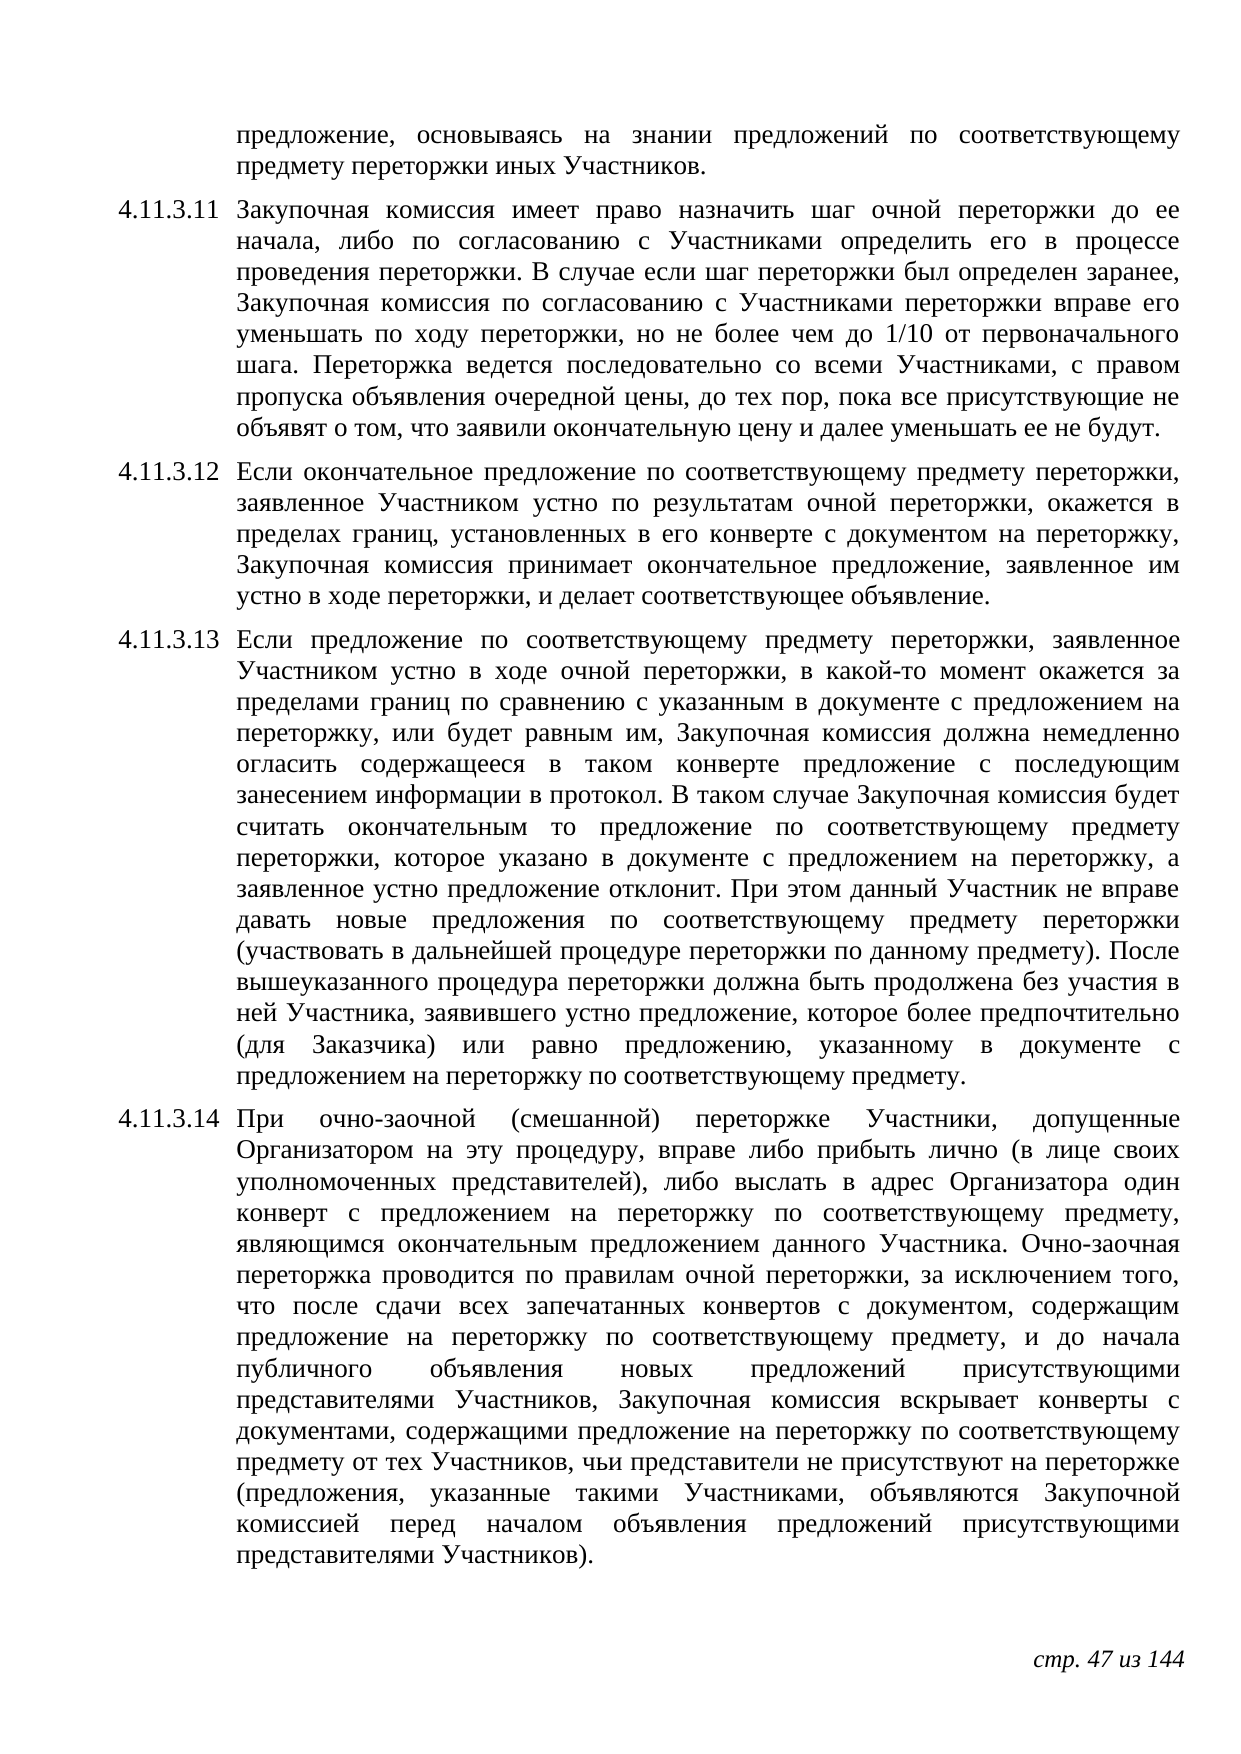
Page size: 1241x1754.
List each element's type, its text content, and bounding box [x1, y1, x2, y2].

text Закупочная комиссия имеет право назначить шаг очной переторжки до ее начала, либо по согласованию с Участниками определить его в процессе проведения переторжки. В случае если шаг переторжки был определен заранее, Закупочная комиссия по согласованию с Участниками переторжки вправе его уменьшать по ходу переторжки, но не более чем до 1/10 от первоначального шага. Переторжка ведется последовательно со всеми Участниками, с правом пропуска объявления очередной цены, до тех пор, пока все присутствующие не объявят о том, что заявили окончательную цену и далее уменьшать ее не будут. [118, 193, 1181, 442]
text Если предложение по соответствующему предмету переторжки, заявленное Участником устно в ходе очной переторжки, в какой-то момент окажется за пределами границ по сравнению с указанным в документе с предложением на переторжку, или будет равным им, Закупочная комиссия должна немедленно огласить содержащееся в таком конверте предложение с последующим занесением информации в протокол. В таком случае Закупочная комиссия будет считать окончательным то предложение по соответствующему предмету переторжки, которое указано в документе с предложением на переторжку, а заявленное устно предложение отклонит. При этом данный Участник не вправе давать новые предложения по соответствующему предмету переторжки (участвовать в дальнейшей процедуре переторжки по данному предмету). После вышеуказанного процедура переторжки должна быть продолжена без участия в ней Участника, заявившего устно предложение, которое более предпочтительно (для Заказчика) или равно предложению, указанному в документе с предложением на переторжку по соответствующему предмету. [118, 623, 1181, 1090]
text При очно-заочной (смешанной) переторжке Участники, допущенные Организатором на эту процедуру, вправе либо прибыть лично (в лице своих уполномоченных представителей), либо выслать в адрес Организатора один конверт с предложением на переторжку по соответствующему предмету, являющимся окончательным предложением данного Участника. Очно-заочная переторжка проводится по правилам очной переторжки, за исключением того, что после сдачи всех запечатанных конвертов с документом, содержащим предложение на переторжку по соответствующему предмету, и до начала публичного объявления новых предложений присутствующими представителями Участников, Закупочная комиссия вскрывает конверты с документами, содержащими предложение на переторжку по соответствующему предмету от тех Участников, чьи представители не присутствуют на переторжке (предложения, указанные такими Участниками, объявляются Закупочной комиссией перед началом объявления предложений присутствующими представителями Участников). [118, 1102, 1181, 1570]
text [118, 118, 1181, 180]
text Если окончательное предложение по соответствующему предмету переторжки, заявленное Участником устно по результатам очной переторжки, окажется в пределах границ, установленных в его конверте с документом на переторжку, Закупочная комиссия принимает окончательное предложение, заявленное им устно в ходе переторжки, и делает соответствующее объявление. [118, 454, 1181, 610]
